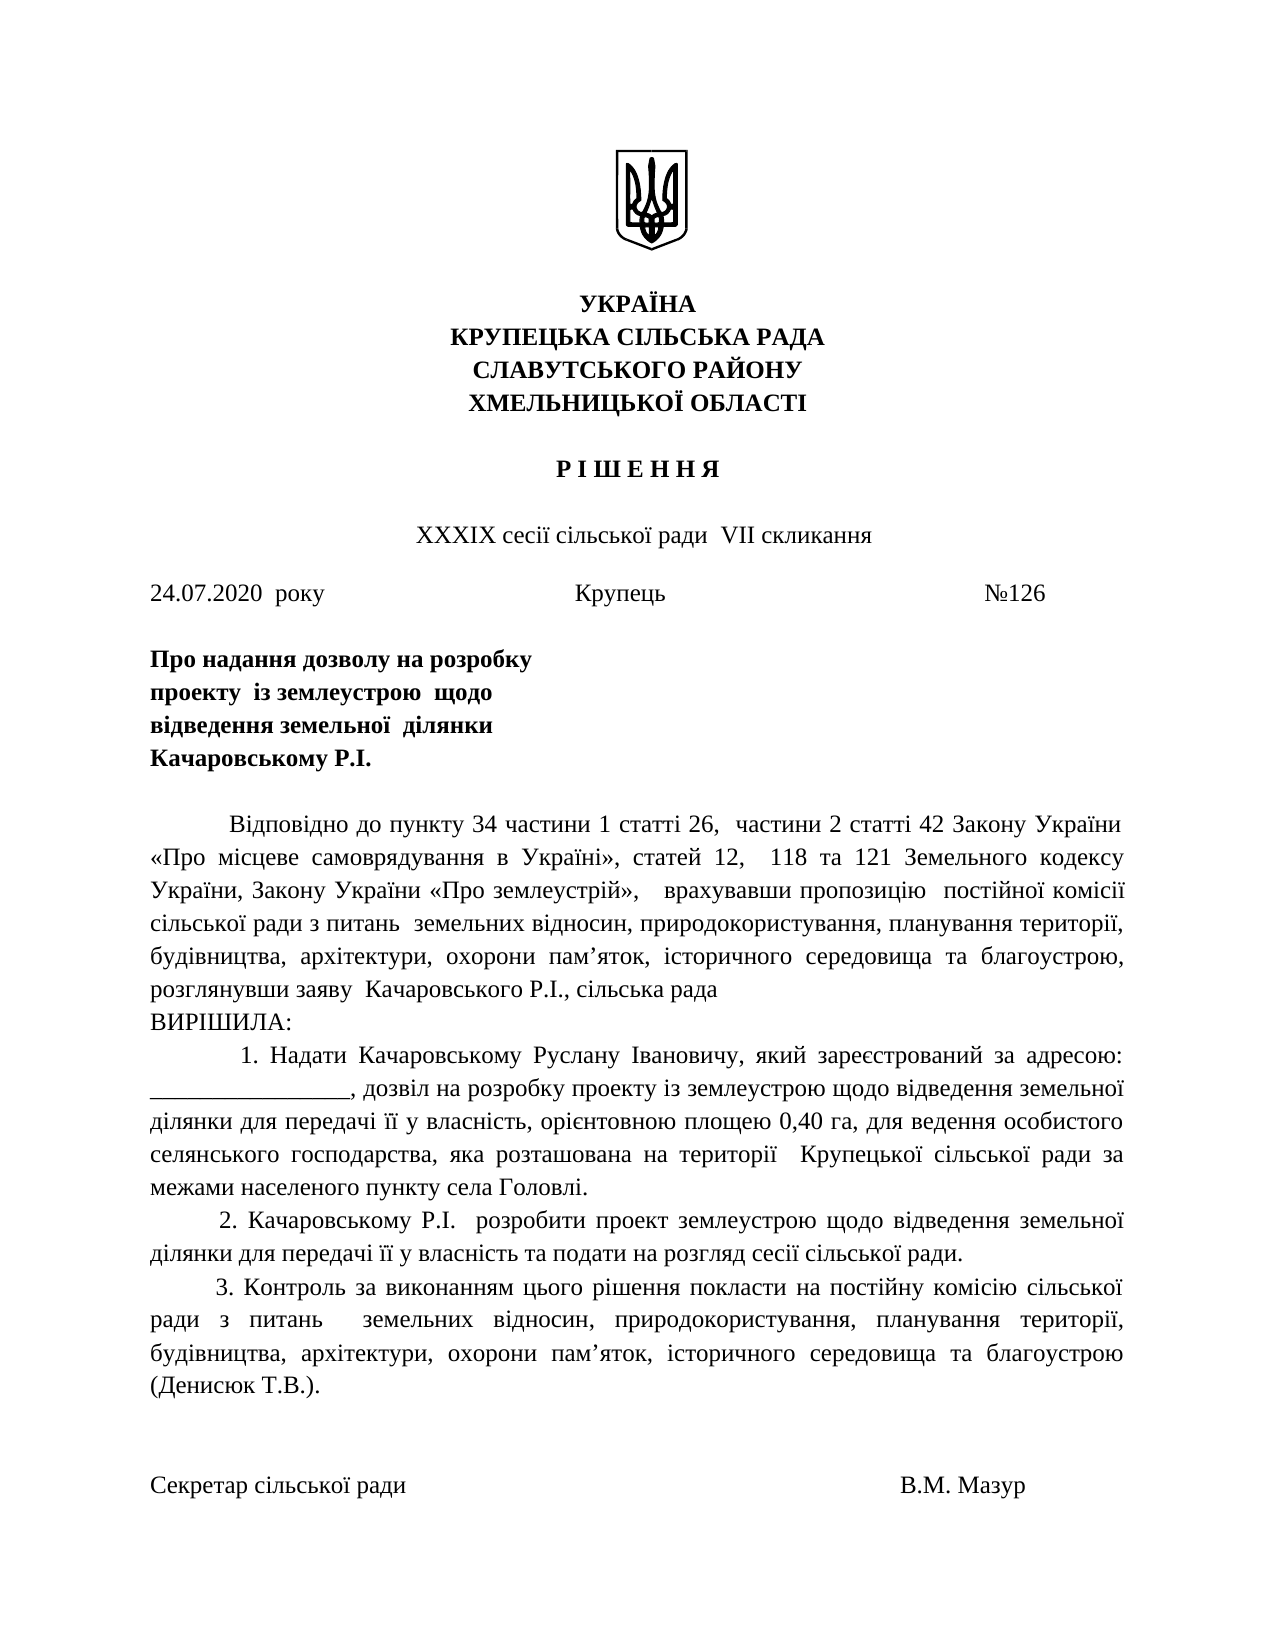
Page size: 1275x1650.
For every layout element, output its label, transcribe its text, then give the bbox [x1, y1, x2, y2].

text ХХХІХ сесії сільської ради VІІ скликання [150, 520, 1125, 549]
text Секретар сільської ради В.М. Мазур [150, 1470, 1125, 1498]
text СЛАВУТСЬКОГО РАЙОНУ [150, 355, 1125, 384]
text Про надання дозволу на розробку [150, 644, 1125, 673]
text 3. Контроль за виконанням цього рішення покласти на постійну комісію сільської ради з питань земельних відносин, природокористування, планування території, будівництва, архітектури, охорони пам’яток, історичного середовища та благоустрою (Денисюк Т.В.). [150, 1272, 1125, 1399]
text КРУПЕЦЬКА СІЛЬСЬКА РАДА [150, 322, 1125, 351]
text проекту із землеустрою щодо [150, 677, 1125, 706]
text 24.07.2020 року Крупець №126 [150, 578, 1125, 607]
text відведення земельної ділянки [150, 710, 1125, 739]
text Відповідно до пункту 34 частини 1 статті 26, частини 2 статті 42 Закону України «Про місцеве самоврядування в Україні», статей 12, 118 та 121 Земельного кодексу України, Закону України «Про землеустрій», врахувавши пропозицію постійної комісії сільської ради з питань земельних відносин, природокористування, планування території, будівництва, архітектури, охорони пам’яток, історичного середовища та благоустрою, розглянувши заяву Качаровського Р.І., сільська рада [150, 809, 1125, 1003]
text Качаровському Р.І. [150, 743, 1125, 772]
text ХМЕЛЬНИЦЬКОЇ ОБЛАСТІ [150, 388, 1125, 417]
text УКРАЇНА [150, 289, 1125, 318]
text 1. Надати Качаровському Руслану Івановичу, який зареєстрований за адресою: ________________, дозвіл на розробку проекту із землеустрою щодо відведення земельної ділянки для передачі її у власність, орієнтовною площею 0,40 га, для ведення особистого селянського господарства, яка розташована на території Крупецької сільської ради за межами населеного пункту села Головлі. [150, 1040, 1125, 1201]
text ВИРІШИЛА: [150, 1007, 1125, 1036]
text 2. Качаровському Р.І. розробити проект землеустрою щодо відведення земельної ділянки для передачі її у власність та подати на розгляд сесії сільської ради. [150, 1206, 1125, 1267]
text Р І Ш Е Н Н Я [150, 454, 1125, 483]
